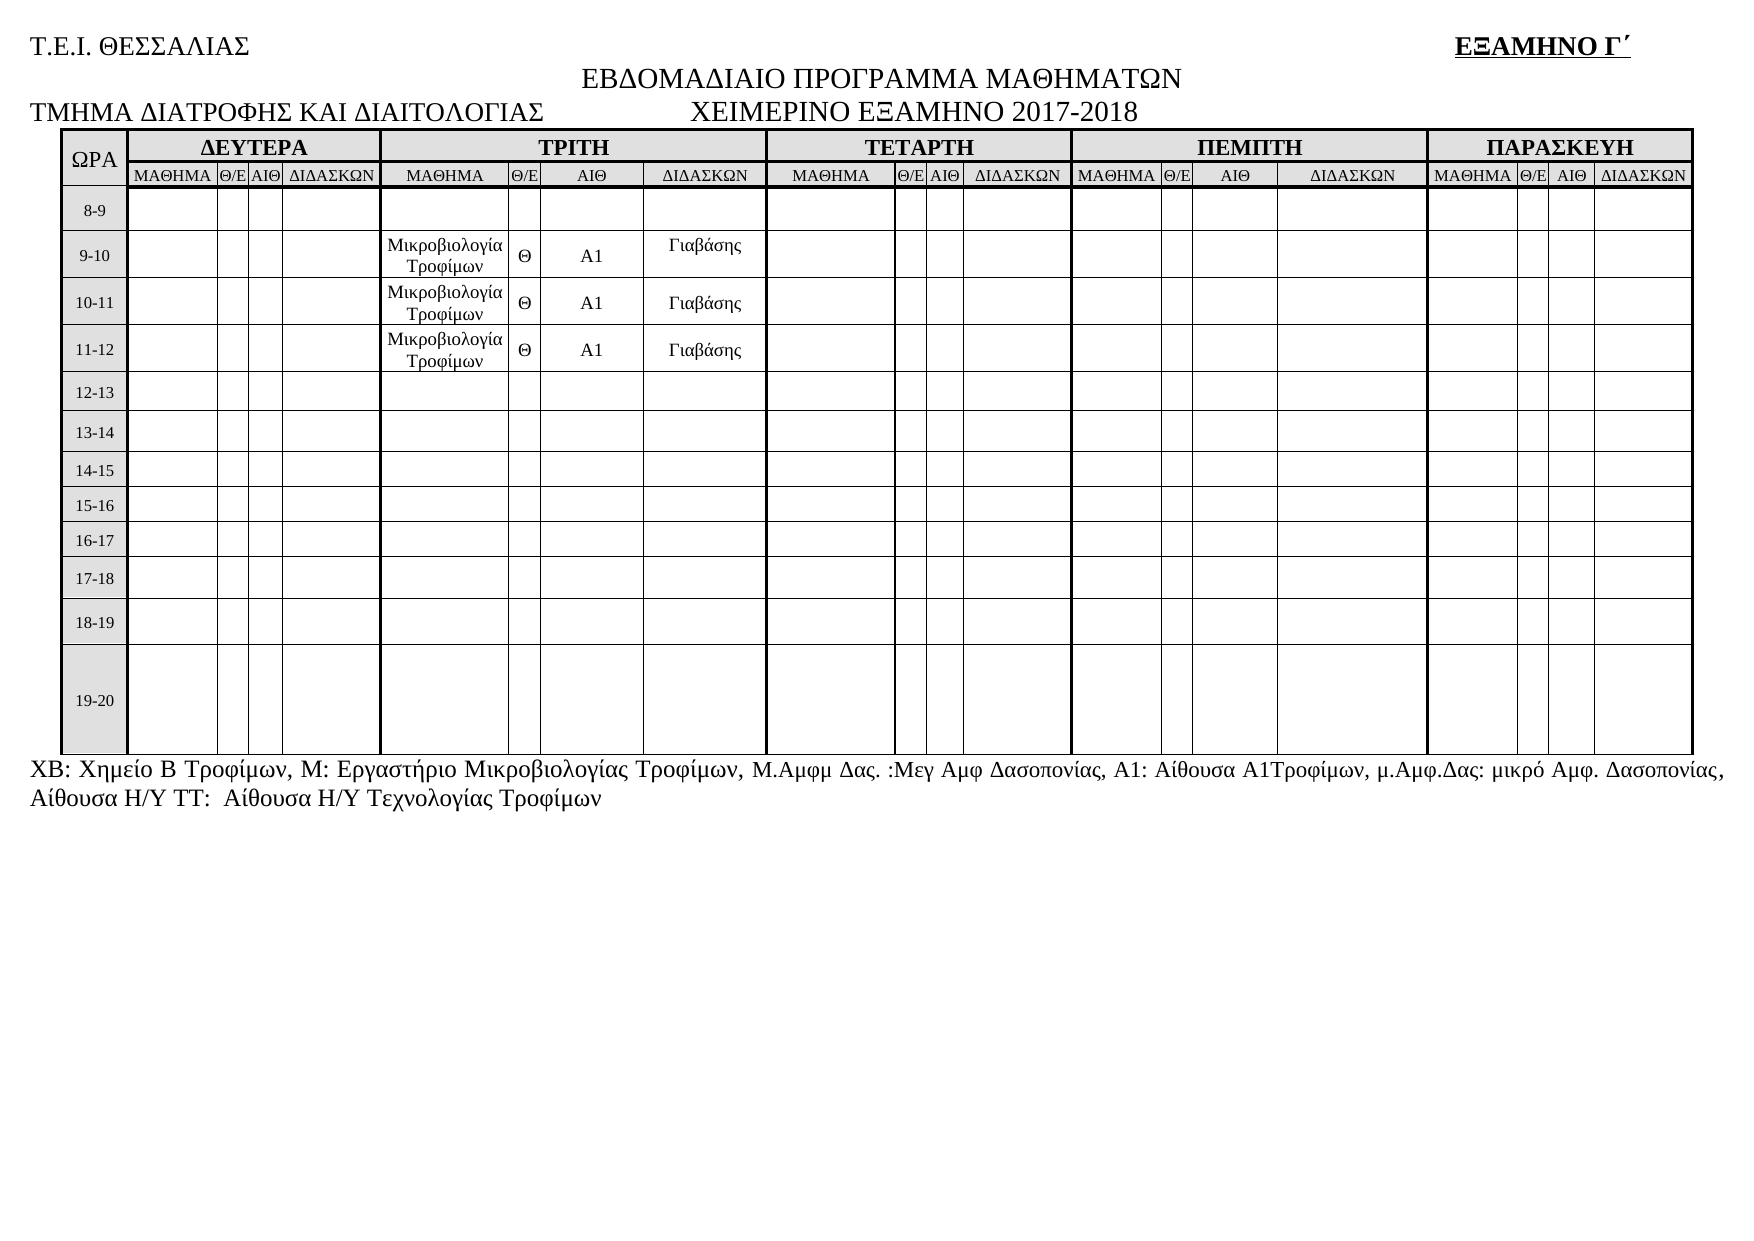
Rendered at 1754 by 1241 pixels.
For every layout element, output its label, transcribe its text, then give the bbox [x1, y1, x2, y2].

table_cell 10-11 [63, 278, 126, 324]
table_cell 9-10 [63, 231, 126, 277]
table_cell [218, 522, 248, 556]
table_cell [1595, 452, 1691, 486]
table_cell [644, 645, 765, 753]
table_cell [249, 645, 282, 753]
table_cell [927, 522, 963, 556]
table_cell [218, 599, 248, 643]
table_cell ΑΙΘ [249, 163, 282, 185]
table_cell [1162, 522, 1192, 556]
table_cell [1429, 522, 1517, 556]
table_cell [768, 452, 894, 486]
table_cell [768, 189, 894, 230]
table_cell [1518, 452, 1548, 486]
table_cell [1429, 487, 1517, 521]
table_cell Θ/Ε [509, 163, 540, 185]
table_cell [1518, 231, 1548, 277]
table_cell [1193, 278, 1277, 324]
table_header ΠΕΜΠΤΗ [1073, 131, 1426, 160]
table_cell ΔΙΔΑΣΚΩΝ [1595, 163, 1691, 185]
table_cell [1073, 522, 1161, 556]
table_cell Θ/Ε [218, 163, 248, 185]
table_cell [1278, 189, 1426, 230]
table_cell ΔΙΔΑΣΚΩΝ [964, 163, 1070, 185]
table_cell [283, 557, 379, 597]
table_cell [768, 325, 894, 371]
table_cell Γιαβάσης [644, 231, 765, 277]
table_cell [249, 278, 282, 324]
table_cell [1549, 231, 1594, 277]
table_cell [1073, 372, 1161, 410]
table_cell [1429, 411, 1517, 451]
table_cell [1193, 325, 1277, 371]
table_cell Γιαβάσης [644, 325, 765, 371]
table_cell [283, 189, 379, 230]
table_cell [1278, 231, 1426, 277]
table_cell [541, 522, 643, 556]
table_cell [1429, 278, 1517, 324]
table_header ΤΡΙΤΗ [382, 131, 765, 160]
table_cell Μικροβιολογία Τροφίμων [382, 231, 508, 277]
table_cell [249, 325, 282, 371]
table_cell 13-14 [63, 411, 126, 451]
table_cell [509, 372, 540, 410]
table_cell [283, 599, 379, 643]
table_cell [509, 645, 540, 753]
table_cell [283, 231, 379, 277]
table_cell [129, 522, 217, 556]
table_cell [129, 372, 217, 410]
table_cell [644, 411, 765, 451]
table_header ΔΕΥΤΕΡΑ [129, 131, 379, 160]
table_cell Μικροβιολογία Τροφίμων [382, 278, 508, 324]
text Τ.Ε.Ι. ΘΕΣΣΑΛΙΑΣ ΕΞΑΜΗΝΟ Γ΄ [29, 29, 1724, 61]
table_cell [896, 557, 926, 597]
table_cell [218, 411, 248, 451]
table_cell [249, 522, 282, 556]
table_cell Μικροβιολογία Τροφίμων [382, 325, 508, 371]
table_cell [1429, 452, 1517, 486]
table_cell [129, 452, 217, 486]
table_cell [509, 452, 540, 486]
table_cell [1595, 599, 1691, 643]
table_cell [249, 189, 282, 230]
table_cell [1518, 645, 1548, 753]
table_cell ΔΙΔΑΣΚΩΝ [1278, 163, 1426, 185]
table_cell [283, 452, 379, 486]
table_cell [129, 189, 217, 230]
table_cell [509, 557, 540, 597]
table_cell [1162, 452, 1192, 486]
table_cell [382, 557, 508, 597]
table_cell [1193, 599, 1277, 643]
table_cell [1278, 452, 1426, 486]
table_cell 8-9 [63, 186, 126, 230]
text ΤΜΗΜΑ ΔΙΑΤΡΟΦΗΣ ΚΑΙ ΔΙΑΙΤΟΛΟΓΙΑΣ ΧΕΙΜΕΡΙΝΟ ΕΞΑΜΗΝΟ 2017-2018 [29, 94, 1724, 128]
table_cell [249, 372, 282, 410]
table_cell [896, 325, 926, 371]
table_cell [1162, 411, 1192, 451]
table_cell [1278, 372, 1426, 410]
table_cell [1073, 452, 1161, 486]
table_cell 16-17 [63, 522, 126, 556]
table_cell [218, 452, 248, 486]
table_cell [541, 557, 643, 597]
table_cell [1429, 372, 1517, 410]
table_cell [509, 522, 540, 556]
table_cell Α1 [541, 325, 643, 371]
table_cell [927, 372, 963, 410]
table_cell [964, 411, 1070, 451]
table_cell [382, 189, 508, 230]
table_cell [768, 372, 894, 410]
table_cell [964, 452, 1070, 486]
table_cell [1429, 231, 1517, 277]
table_cell [283, 411, 379, 451]
table_cell [1073, 487, 1161, 521]
table_cell [1193, 645, 1277, 753]
table_cell [129, 231, 217, 277]
table_cell [218, 278, 248, 324]
table_cell [382, 522, 508, 556]
table_cell Θ [509, 278, 540, 324]
table_cell [964, 372, 1070, 410]
table_cell 14-15 [63, 452, 126, 486]
table_cell [1549, 325, 1594, 371]
table_cell ΑΙΘ [927, 163, 963, 185]
table_cell Θ/Ε [1518, 163, 1548, 185]
table_cell [283, 487, 379, 521]
table_cell [927, 189, 963, 230]
table_cell [541, 645, 643, 753]
table_cell [1278, 522, 1426, 556]
table_cell [1073, 189, 1161, 230]
table_cell [644, 452, 765, 486]
table_cell [249, 487, 282, 521]
text ΧΒ: Χημείο Β Τροφίμων, Μ: Εργαστήριο Μικροβιολογίας Τροφίμων, Μ.Αμφμ Δας. :Μεγ Αμφ Δασοπονίας, Α1: Αίθουσα Α1Τροφίμων, μ.Αμφ.Δας: μικρό Αμφ. Δασοπονίας, Αίθουσα Η/Υ ΤΤ: Αίθουσα Η/Υ Τεχνολογίας Τροφίμων [29, 754, 1724, 812]
table_cell [1073, 411, 1161, 451]
table_cell [1595, 645, 1691, 753]
table_cell [382, 411, 508, 451]
table_cell [964, 231, 1070, 277]
table_cell 17-18 [63, 557, 126, 597]
table_cell [1193, 411, 1277, 451]
table_cell [382, 487, 508, 521]
table_cell [283, 325, 379, 371]
table_cell [1278, 487, 1426, 521]
table_cell [644, 487, 765, 521]
table_cell [1429, 325, 1517, 371]
table_cell [129, 325, 217, 371]
table_cell [1429, 645, 1517, 753]
table_cell [964, 599, 1070, 643]
table_cell [1193, 522, 1277, 556]
table_cell [129, 278, 217, 324]
table_cell [768, 487, 894, 521]
table_cell [129, 411, 217, 451]
table_header ΠΑΡΑΣΚΕΥΗ [1429, 131, 1691, 160]
table_cell [896, 645, 926, 753]
table_cell [1162, 487, 1192, 521]
table_cell [964, 325, 1070, 371]
table_cell [382, 452, 508, 486]
table_cell [382, 599, 508, 643]
table_cell Θ [509, 325, 540, 371]
table_cell [1595, 557, 1691, 597]
table_cell [964, 645, 1070, 753]
table_cell Α1 [541, 231, 643, 277]
table_cell [283, 522, 379, 556]
table_cell [1518, 487, 1548, 521]
table_cell [1595, 231, 1691, 277]
table_cell [541, 411, 643, 451]
table_cell 11-12 [63, 325, 126, 371]
table_cell [1549, 278, 1594, 324]
table_cell [1162, 599, 1192, 643]
table_cell [249, 452, 282, 486]
table_cell [1278, 411, 1426, 451]
table_cell [644, 557, 765, 597]
table_cell [1162, 372, 1192, 410]
table_cell [1549, 189, 1594, 230]
table_cell ΑΙΘ [541, 163, 643, 185]
table_cell [644, 189, 765, 230]
table_cell [896, 487, 926, 521]
table_cell ΜΑΘΗΜΑ [382, 163, 508, 185]
table_cell Θ/Ε [896, 163, 926, 185]
table_cell [218, 645, 248, 753]
table_cell [283, 645, 379, 753]
table_cell [541, 487, 643, 521]
table_cell [541, 452, 643, 486]
table_cell [1549, 372, 1594, 410]
table_cell [1518, 599, 1548, 643]
table_cell ΜΑΘΗΜΑ [129, 163, 217, 185]
table_cell [1429, 557, 1517, 597]
table_cell [541, 372, 643, 410]
table_cell [896, 278, 926, 324]
table_cell [129, 557, 217, 597]
table_cell [1162, 325, 1192, 371]
table_cell [129, 645, 217, 753]
table_cell [382, 372, 508, 410]
table_cell [927, 599, 963, 643]
table_cell [129, 599, 217, 643]
table_cell [964, 278, 1070, 324]
table_cell [964, 189, 1070, 230]
table_cell [896, 599, 926, 643]
table_cell [1595, 522, 1691, 556]
table_cell [1193, 231, 1277, 277]
table_cell [644, 599, 765, 643]
table_cell [218, 231, 248, 277]
table_cell [1518, 325, 1548, 371]
table_cell [1278, 557, 1426, 597]
table_cell [1073, 557, 1161, 597]
table_cell [768, 645, 894, 753]
table_cell 12-13 [63, 372, 126, 410]
table_cell [249, 557, 282, 597]
table_cell Θ/Ε [1162, 163, 1192, 185]
table_cell [382, 645, 508, 753]
table_cell [1518, 372, 1548, 410]
table_cell [1549, 487, 1594, 521]
table_cell [1193, 372, 1277, 410]
table_cell [1278, 278, 1426, 324]
table_cell 18-19 [63, 599, 126, 643]
table_cell [509, 487, 540, 521]
table_cell [218, 372, 248, 410]
table_cell [1595, 278, 1691, 324]
table_cell [1429, 189, 1517, 230]
table_cell [1549, 452, 1594, 486]
table_cell 15-16 [63, 487, 126, 521]
table_cell [927, 487, 963, 521]
table_cell [249, 599, 282, 643]
table_cell [509, 189, 540, 230]
table_cell [1595, 325, 1691, 371]
table_cell [1162, 231, 1192, 277]
table_cell [927, 557, 963, 597]
table_cell [1518, 411, 1548, 451]
table_cell 19-20 [63, 645, 126, 753]
table_cell [927, 411, 963, 451]
table_cell [249, 411, 282, 451]
table_cell [964, 487, 1070, 521]
table_cell ΜΑΘΗΜΑ [1429, 163, 1517, 185]
table_cell [1193, 452, 1277, 486]
table_header ΩΡΑ [63, 131, 126, 185]
table_cell [1162, 645, 1192, 753]
table_cell [509, 599, 540, 643]
table_cell ΔΙΔΑΣΚΩΝ [644, 163, 765, 185]
table_cell [1073, 278, 1161, 324]
table_cell Α1 [541, 278, 643, 324]
table_cell [218, 189, 248, 230]
table_cell [1162, 189, 1192, 230]
text ΕΒΔΟΜΑΔΙΑΙΟ ΠΡΟΓΡΑΜΜΑ ΜΑΘΗΜΑΤΩΝ [29, 61, 1724, 94]
table_cell [1549, 522, 1594, 556]
table_cell [1595, 372, 1691, 410]
table_cell [896, 522, 926, 556]
table_cell [768, 599, 894, 643]
table_cell [964, 557, 1070, 597]
table_cell [1429, 599, 1517, 643]
table_cell [283, 278, 379, 324]
table_cell [896, 372, 926, 410]
table_cell [1193, 189, 1277, 230]
table_cell [768, 411, 894, 451]
table_cell Θ [509, 231, 540, 277]
table_cell [1278, 645, 1426, 753]
table_cell [1518, 557, 1548, 597]
table_cell [927, 231, 963, 277]
table_cell [1193, 487, 1277, 521]
table_header ΤΕΤΑΡΤΗ [768, 131, 1070, 160]
table_cell [1278, 325, 1426, 371]
table_cell [1073, 231, 1161, 277]
table_cell [1518, 278, 1548, 324]
table_cell [218, 325, 248, 371]
table_cell [1278, 599, 1426, 643]
table_cell [509, 411, 540, 451]
table_cell [1595, 411, 1691, 451]
table_cell [1595, 189, 1691, 230]
table_cell [896, 452, 926, 486]
table_cell [1549, 557, 1594, 597]
table_cell [218, 557, 248, 597]
table_cell [768, 278, 894, 324]
table_cell [1073, 325, 1161, 371]
table_cell Γιαβάσης [644, 278, 765, 324]
table_cell [1162, 557, 1192, 597]
table_cell [896, 411, 926, 451]
table_cell [768, 557, 894, 597]
table_cell [644, 372, 765, 410]
table_cell [1073, 599, 1161, 643]
table_cell [1518, 522, 1548, 556]
table_cell ΑΙΘ [1549, 163, 1594, 185]
table_cell [218, 487, 248, 521]
table_cell [927, 645, 963, 753]
table_cell [1549, 411, 1594, 451]
table_cell [1518, 189, 1548, 230]
table_cell ΔΙΔΑΣΚΩΝ [283, 163, 379, 185]
table_cell [541, 599, 643, 643]
table_cell ΜΑΘΗΜΑ [1073, 163, 1161, 185]
table_cell [1549, 645, 1594, 753]
table_cell [249, 231, 282, 277]
table_cell [1549, 599, 1594, 643]
table_cell ΑΙΘ [1193, 163, 1277, 185]
table_cell [1193, 557, 1277, 597]
table_cell ΜΑΘΗΜΑ [768, 163, 894, 185]
table_cell [129, 487, 217, 521]
table_cell [541, 189, 643, 230]
table_cell [964, 522, 1070, 556]
table_cell [1073, 645, 1161, 753]
table_cell [1595, 487, 1691, 521]
table_cell [927, 278, 963, 324]
table_cell [1162, 278, 1192, 324]
table_cell [927, 452, 963, 486]
table_cell [768, 231, 894, 277]
table_cell [283, 372, 379, 410]
table_cell [896, 231, 926, 277]
table_cell [896, 189, 926, 230]
table_cell [927, 325, 963, 371]
table_cell [768, 522, 894, 556]
table_cell [644, 522, 765, 556]
